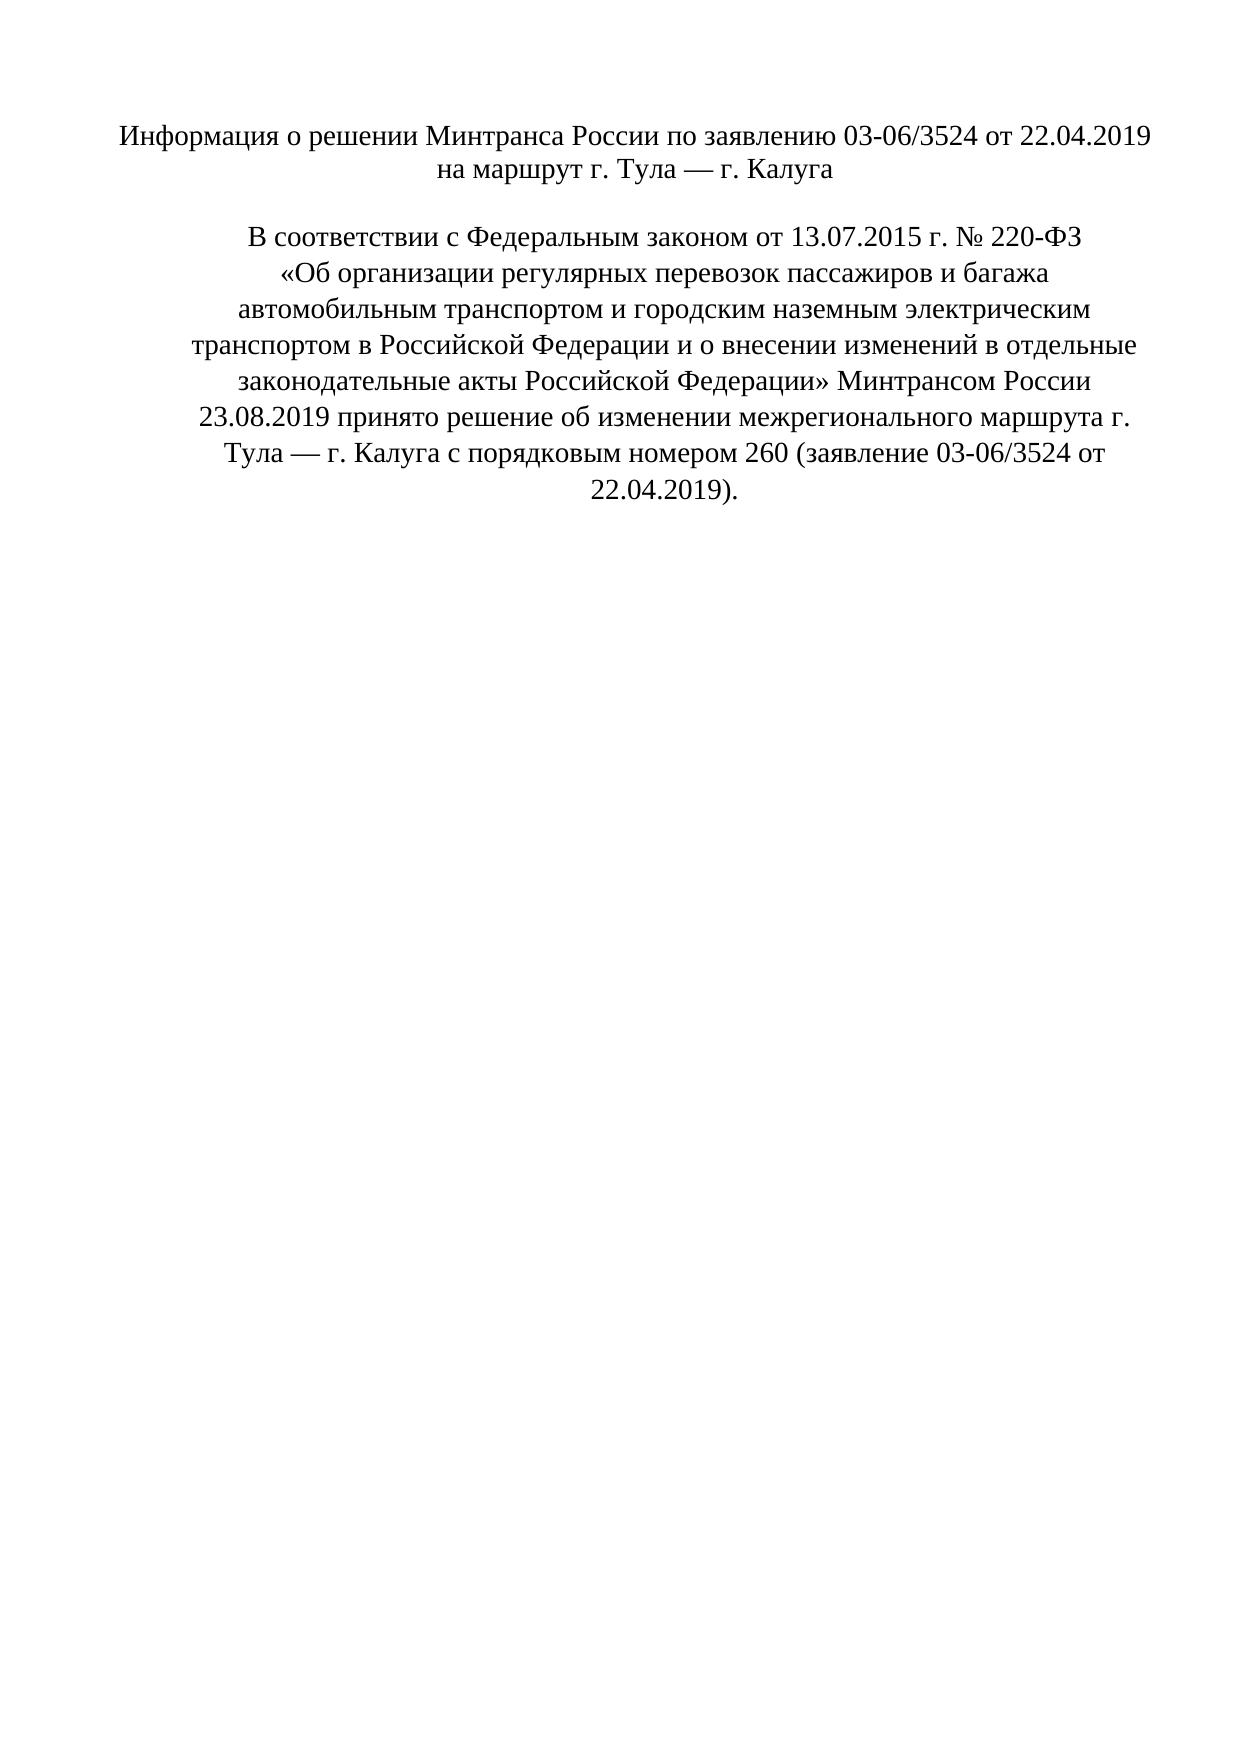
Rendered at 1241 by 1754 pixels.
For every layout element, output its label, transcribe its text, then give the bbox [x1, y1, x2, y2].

text Информация о решении Минтранса России по заявлению 03-06/3524 от 22.04.2019 на маршрут г. Тула — г. Калуга [118, 118, 1152, 185]
text В соответствии с Федеральным законом от 13.07.2015 г. № 220-ФЗ «Об организации регулярных перевозок пассажиров и багажа автомобильным транспортом и городским наземным электрическим транспортом в Российской Федерации и о внесении изменений в отдельные законодательные акты Российской Федерации» Минтрансом России 23.08.2019 принято решение об изменении межрегионального маршрута г. Тула — г. Калуга с порядковым номером 260 (заявление 03-06/3524 от 22.04.2019). [177, 219, 1152, 505]
